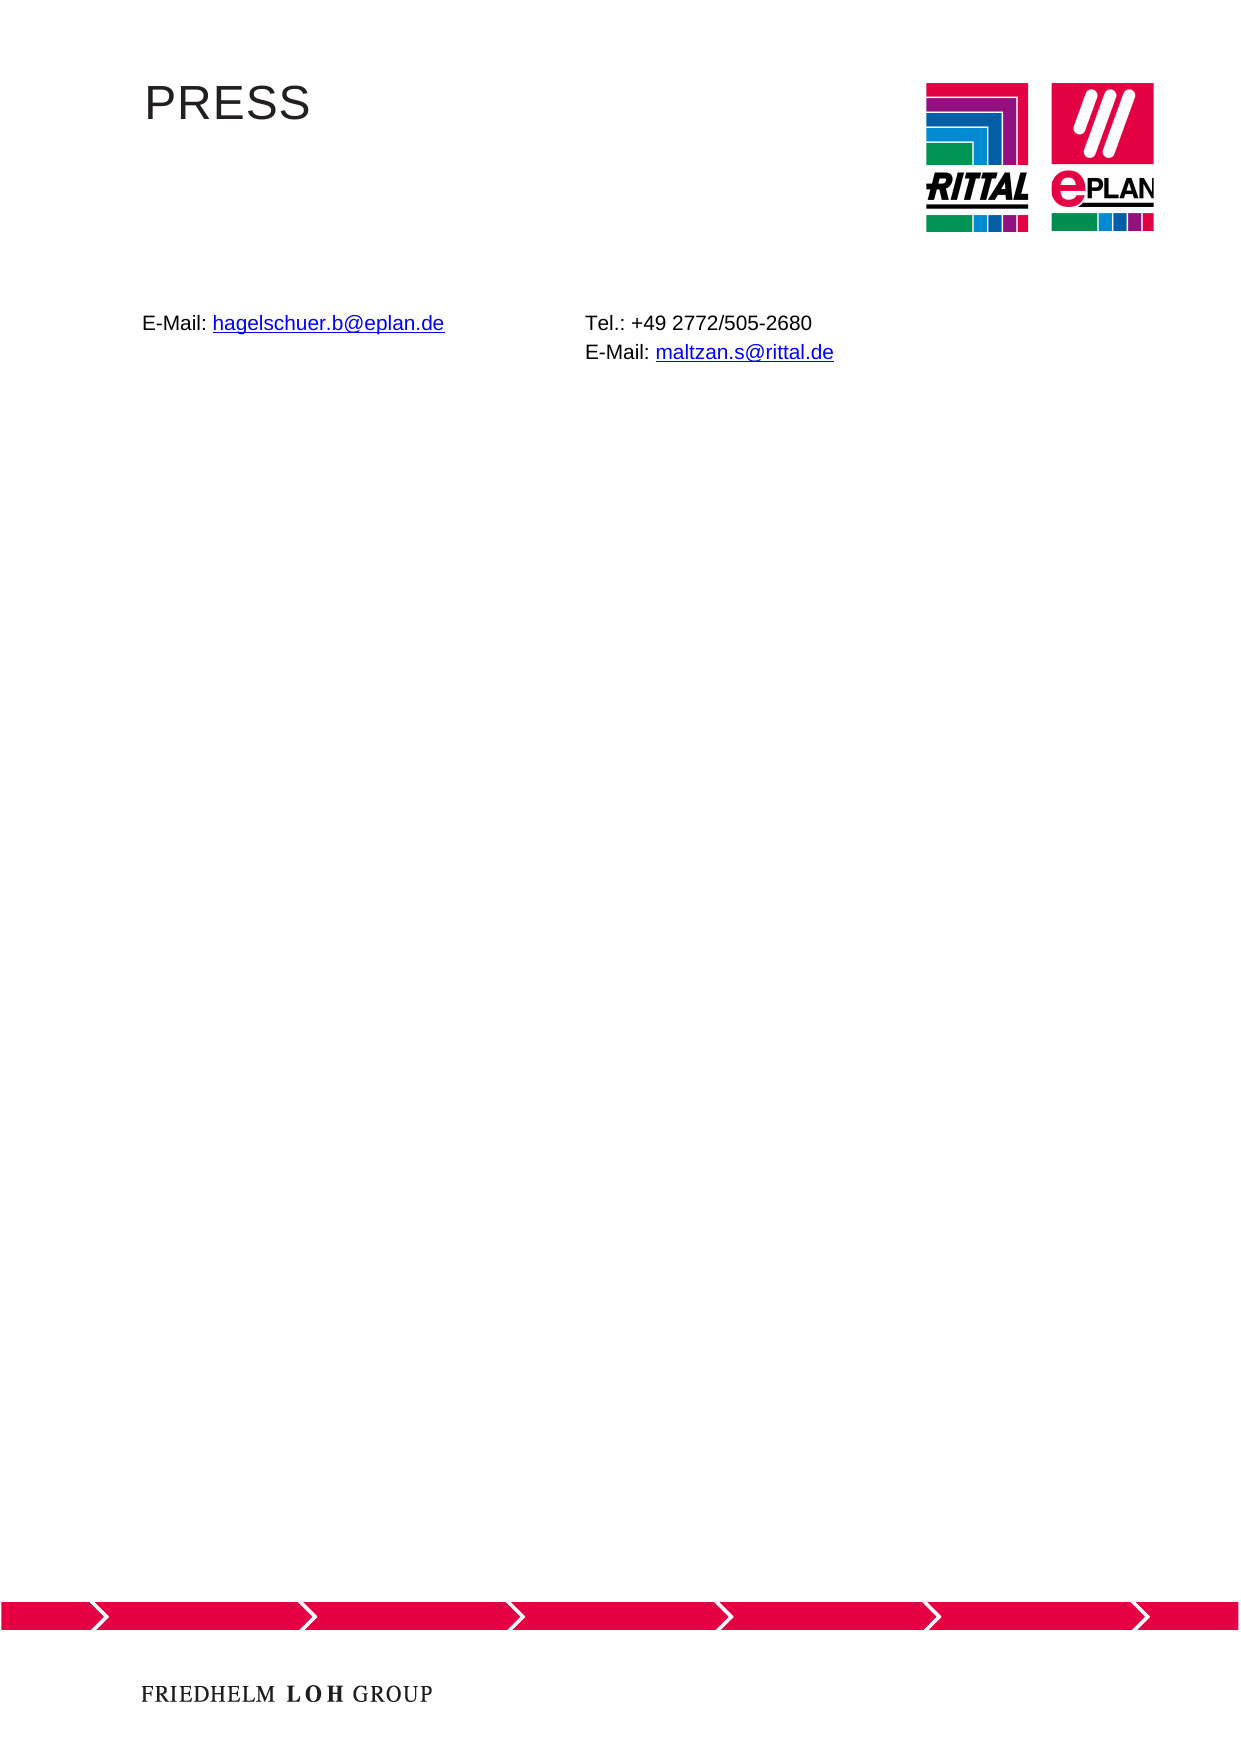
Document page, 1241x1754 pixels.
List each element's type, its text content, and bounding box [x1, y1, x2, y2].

picture [0, 1602, 1238, 1629]
picture [141, 1685, 432, 1702]
text E-Mail: hagelschuer.b@eplan.de Tel.: +49 2772/505-2680 [142, 307, 936, 336]
picture [1051, 83, 1154, 230]
picture [926, 83, 1029, 232]
text E-Mail: maltzan.s@rittal.de [142, 336, 936, 365]
